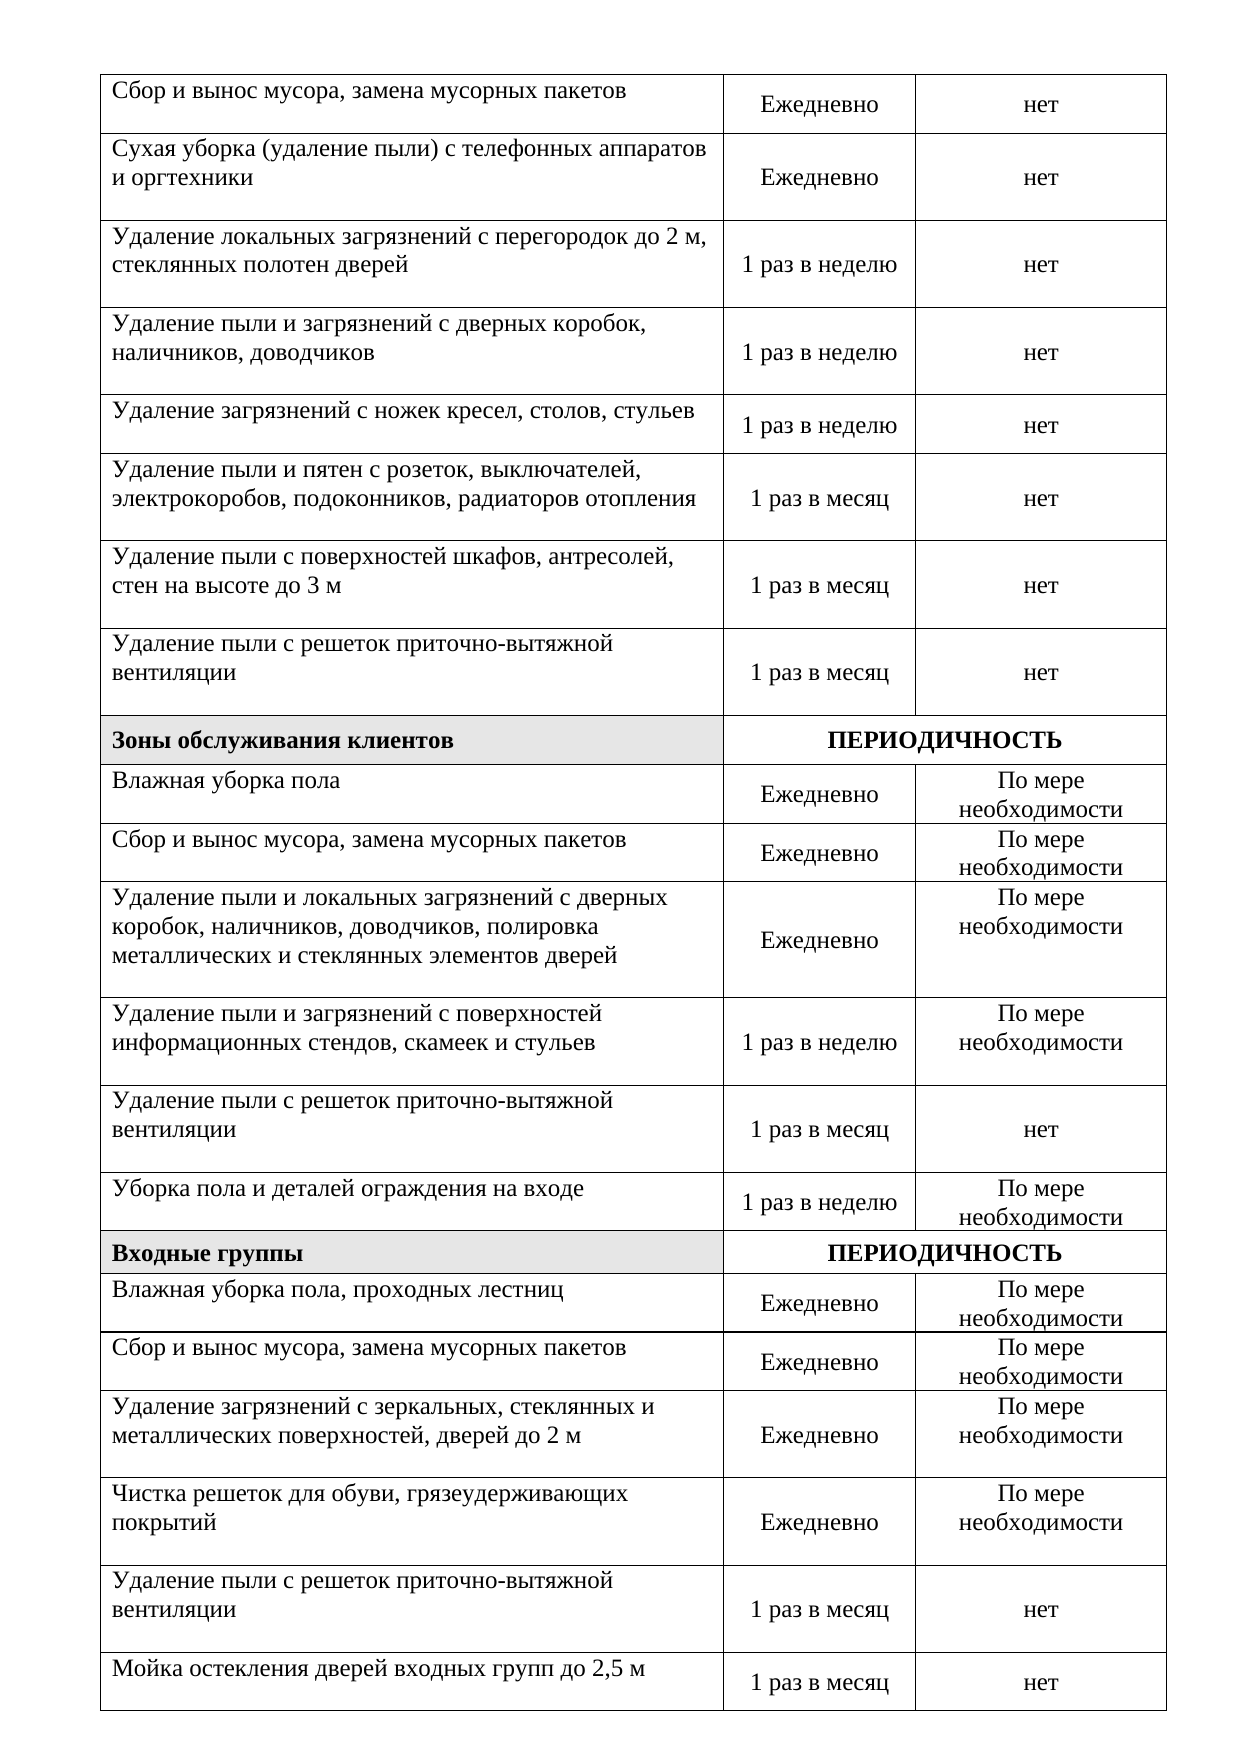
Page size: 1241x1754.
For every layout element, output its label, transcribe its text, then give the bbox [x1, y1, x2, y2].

table_cell нет [916, 134, 1166, 220]
table_cell По мере необходимости [916, 1173, 1166, 1230]
table_cell По мере необходимости [916, 1391, 1166, 1477]
table_cell 1 раз в неделю [724, 308, 915, 394]
table_cell нет [916, 221, 1166, 307]
table_cell Ежедневно [724, 765, 915, 823]
table_cell Ежедневно [724, 1274, 915, 1331]
table_cell По мере необходимости [916, 765, 1166, 823]
table_cell 1 раз в месяц [724, 1086, 915, 1172]
table_cell нет [916, 454, 1166, 540]
table_cell Сбор и вынос мусора, замена мусорных пакетов [101, 75, 723, 132]
table_cell Ежедневно [724, 1333, 915, 1390]
table_cell ПЕРИОДИЧНОСТЬ [724, 716, 1166, 764]
table_cell Удаление пыли с решеток приточно-вытяжной вентиляции [101, 629, 723, 715]
table_cell Ежедневно [724, 1391, 915, 1477]
table_cell нет [916, 1086, 1166, 1172]
table_cell нет [916, 75, 1166, 132]
table_cell По мере необходимости [916, 1333, 1166, 1390]
table_cell нет [916, 541, 1166, 627]
table_cell Удаление пыли и загрязнений с поверхностей информационных стендов, скамеек и стульев [101, 998, 723, 1084]
table_cell Удаление загрязнений с ножек кресел, столов, стульев [101, 395, 723, 453]
table_cell По мере необходимости [916, 882, 1166, 997]
table_cell 1 раз в неделю [724, 221, 915, 307]
table_cell 1 раз в месяц [724, 541, 915, 627]
table_cell Ежедневно [724, 75, 915, 132]
table_cell По мере необходимости [916, 1478, 1166, 1564]
table_cell Сбор и вынос мусора, замена мусорных пакетов [101, 824, 723, 881]
table_cell Ежедневно [724, 882, 915, 997]
table_cell 1 раз в неделю [724, 998, 915, 1084]
table_cell Удаление пыли и локальных загрязнений с дверных коробок, наличников, доводчиков, полировка металлических и стеклянных элементов дверей [101, 882, 723, 997]
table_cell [101, 1391, 723, 1477]
table_cell Удаление пыли и загрязнений с дверных коробок, наличников, доводчиков [101, 308, 723, 394]
table_cell Удаление пыли с поверхностей шкафов, антресолей, стен на высоте до 3 м [101, 541, 723, 627]
table_cell Зоны обслуживания клиентов [101, 716, 723, 764]
table_cell 1 раз в месяц [724, 1566, 915, 1652]
table_cell Удаление пыли с решеток приточно-вытяжной вентиляции [101, 1086, 723, 1172]
table_cell Удаление локальных загрязнений с перегородок до 2 м, стеклянных полотен дверей [101, 221, 723, 307]
table_cell Удаление пыли и пятен с розеток, выключателей, электрокоробов, подоконников, радиаторов отопления [101, 454, 723, 540]
table_cell нет [916, 629, 1166, 715]
table_cell Чистка решеток для обуви, грязеудерживающих покрытий [101, 1478, 723, 1564]
table_cell Удаление пыли с решеток приточно-вытяжной вентиляции [101, 1566, 723, 1652]
table_cell По мере необходимости [916, 1274, 1166, 1331]
table_cell 1 раз в месяц [724, 629, 915, 715]
table_cell Влажная уборка пола [101, 765, 723, 823]
table_cell По мере необходимости [916, 998, 1166, 1084]
table_cell Мойка остекления дверей входных групп до 2,5 м [101, 1653, 723, 1710]
table_cell Входные группы [101, 1231, 723, 1273]
table_cell По мере необходимости [916, 824, 1166, 881]
table_cell Уборка пола и деталей ограждения на входе [101, 1173, 723, 1230]
table_cell нет [916, 308, 1166, 394]
table_cell Ежедневно [724, 134, 915, 220]
table_cell нет [916, 1653, 1166, 1710]
table_cell Сбор и вынос мусора, замена мусорных пакетов [101, 1333, 723, 1390]
table_cell нет [916, 1566, 1166, 1652]
table_cell 1 раз в неделю [724, 1173, 915, 1230]
table_cell ПЕРИОДИЧНОСТЬ [724, 1231, 1166, 1273]
table_cell 1 раз в месяц [724, 454, 915, 540]
table_cell Ежедневно [724, 1478, 915, 1564]
table_cell Ежедневно [724, 824, 915, 881]
table_cell 1 раз в месяц [724, 1653, 915, 1710]
table_cell нет [916, 395, 1166, 453]
table_cell Сухая уборка (удаление пыли) с телефонных аппаратов и оргтехники [101, 134, 723, 220]
table_cell Влажная уборка пола, проходных лестниц [101, 1274, 723, 1331]
table_cell 1 раз в неделю [724, 395, 915, 453]
